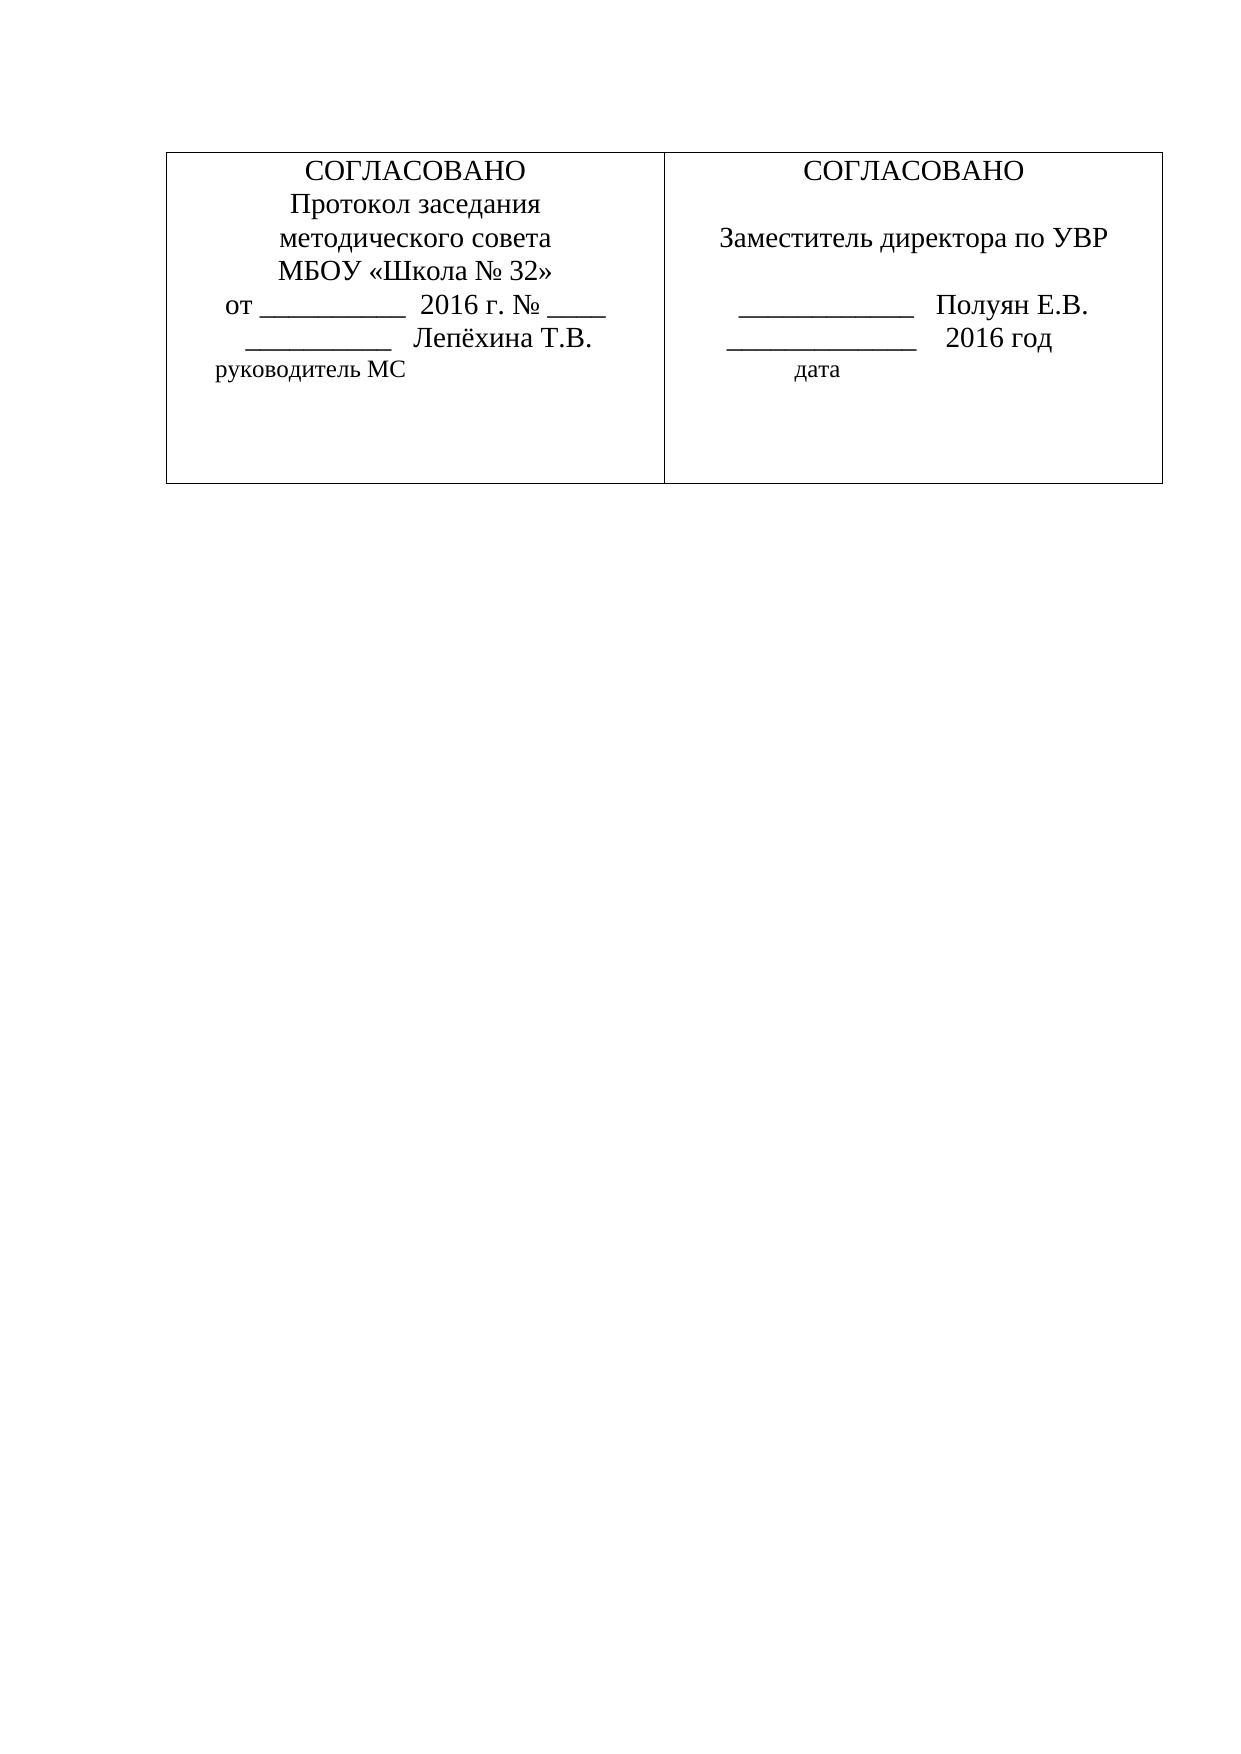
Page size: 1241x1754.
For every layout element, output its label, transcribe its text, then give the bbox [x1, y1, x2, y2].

table_header СОГЛАСОВАНО Заместитель директора по УВР ____________ Полуян Е.В. _____________ 2016 год дата [665, 153, 1162, 483]
table_header СОГЛАСОВАНО Протокол заседания методического совета МБОУ «Школа № 32» от __________ 2016 г. № ____ __________ Лепёхина Т.В. руководитель МС [167, 153, 664, 483]
